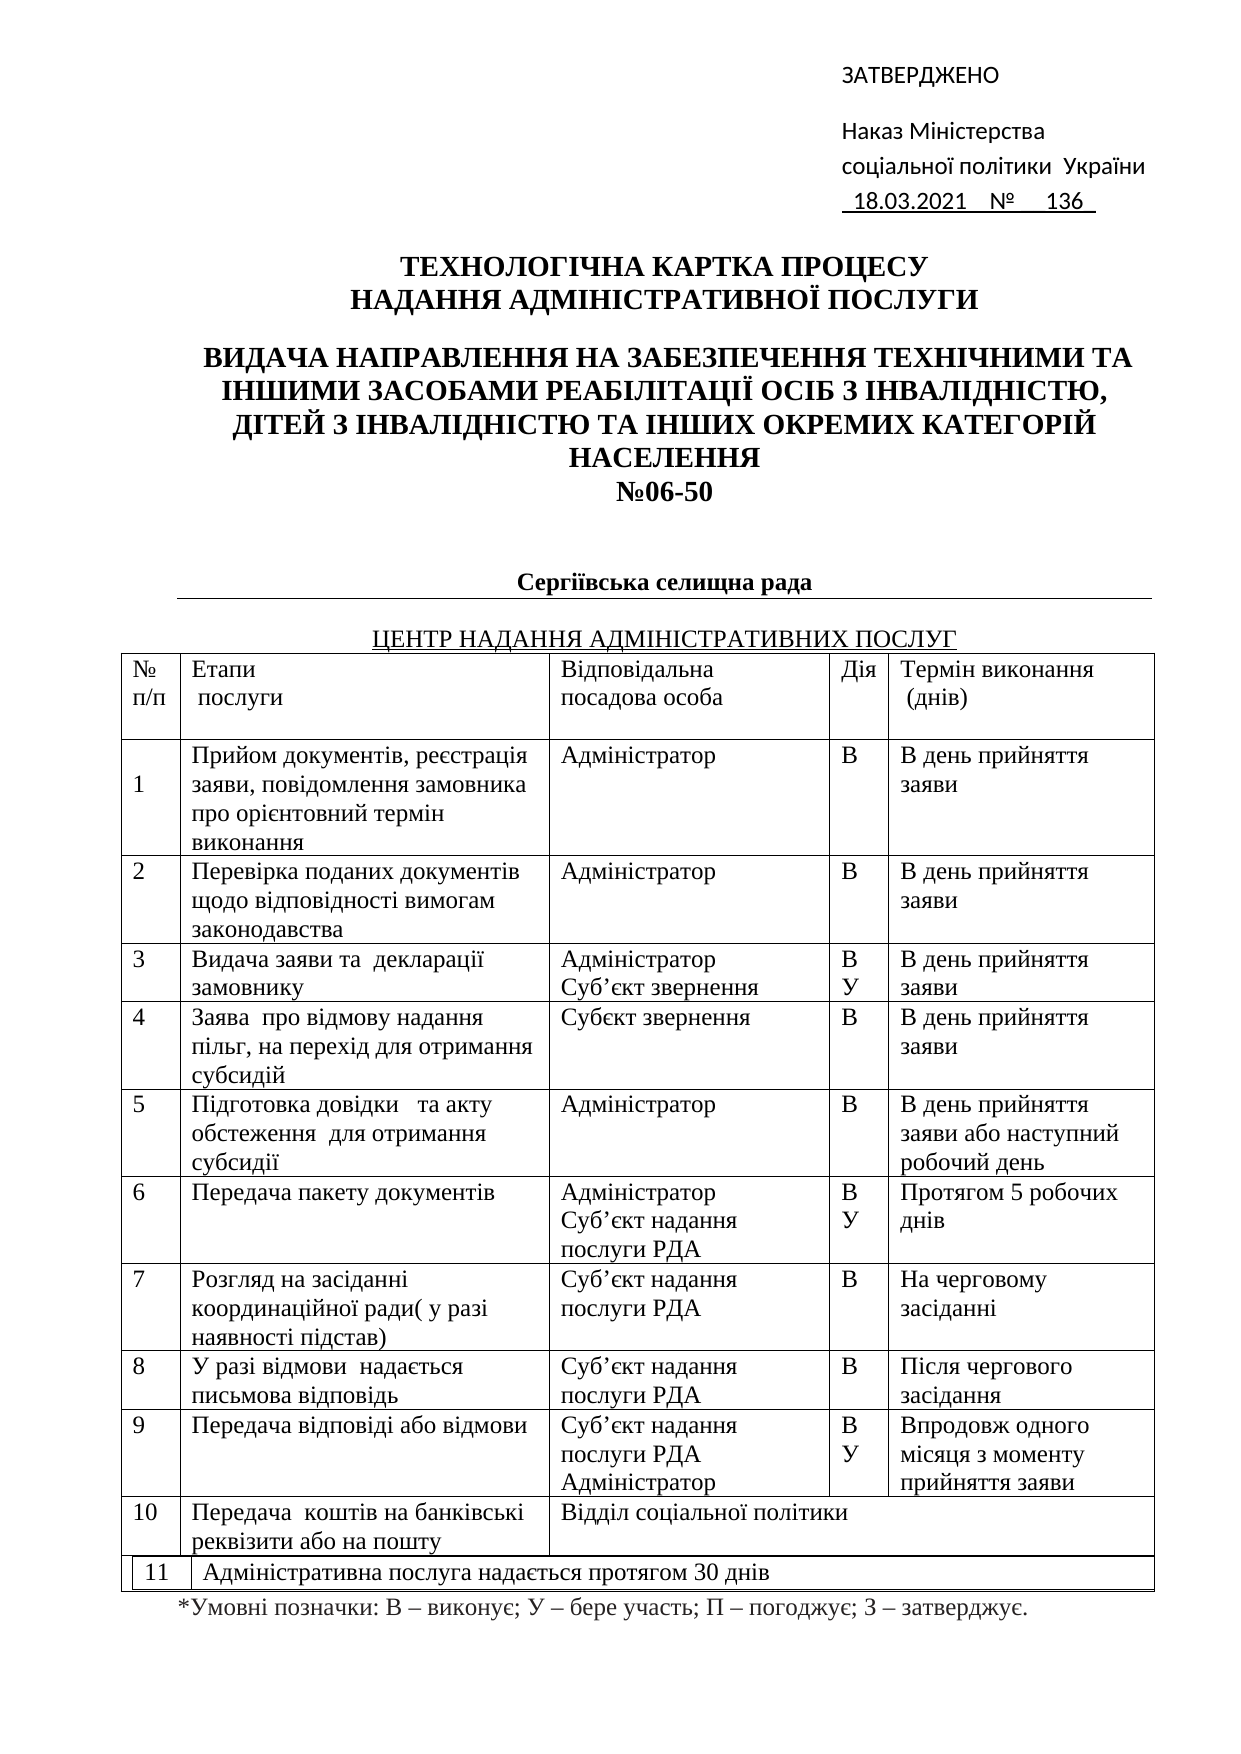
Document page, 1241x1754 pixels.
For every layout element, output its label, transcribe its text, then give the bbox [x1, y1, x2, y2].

table_cell В [830, 856, 888, 943]
text НАДАННЯ АДМІНІСТРАТИВНОЇ ПОСЛУГИ [177, 282, 1152, 316]
table_cell На черговому засіданні [889, 1264, 1154, 1350]
table_cell 8 [122, 1351, 180, 1409]
table_cell Адміністратор [550, 1090, 829, 1176]
table_cell 1 [122, 740, 180, 855]
table_cell Передача відповіді або відмови [181, 1410, 549, 1496]
table_cell Адміністратор Суб’єкт звернення [550, 944, 829, 1001]
table_cell Відділ соціальної політики [550, 1497, 1154, 1555]
table_cell Видача заяви та декларації замовнику [181, 944, 549, 1001]
table_cell Суб’єкт надання послуги РДА Адміністратор [550, 1410, 829, 1496]
table_cell Адміністратор [550, 856, 829, 943]
table_cell 6 [122, 1177, 180, 1263]
table_cell В У [830, 1177, 888, 1263]
table_cell Перевірка поданих документів щодо відповідності вимогам законодавства [181, 856, 549, 943]
table_cell В [830, 1351, 888, 1409]
table_cell В У [830, 944, 888, 1001]
table_cell Субєкт звернення [550, 1002, 829, 1088]
table_header Термін виконання (днів) [889, 654, 1154, 739]
table_cell Підготовка довідки та акту обстеження для отримання субсидії [181, 1090, 549, 1176]
table_cell 3 [122, 944, 180, 1001]
table_cell В день прийняття заяви [889, 856, 1154, 943]
table_cell В день прийняття заяви або наступний робочий день [889, 1090, 1154, 1176]
table_cell В день прийняття заяви [889, 944, 1154, 1001]
table_cell 9 [122, 1410, 180, 1496]
table_header № п/п [122, 654, 180, 739]
table_header Відповідальна посадова особа [550, 654, 829, 739]
table_cell [122, 1556, 1154, 1591]
text ВИДАЧА НАПРАВЛЕННЯ НА ЗАБЕЗПЕЧЕННЯ ТЕХНІЧНИМИ ТА ІНШИМИ ЗАСОБАМИ РЕАБІЛІТАЦІЇ ОСІБ З ІНВАЛІДНІСТЮ, ДІТЕЙ З ІНВАЛІДНІСТЮ ТА ІНШИХ ОКРЕМИХ КАТЕГОРІЙ НАСЕЛЕННЯ [177, 340, 1152, 474]
text Сергіївська селищна рада [177, 567, 1152, 598]
table_cell Протягом 5 робочих днів [889, 1177, 1154, 1263]
table_cell Передача пакету документів [181, 1177, 549, 1263]
table_cell В [830, 1090, 888, 1176]
table_cell 7 [122, 1264, 180, 1350]
table_cell В [830, 1002, 888, 1088]
text ЦЕНТР НАДАННЯ АДМІНІСТРАТИВНИХ ПОСЛУГ [177, 624, 1152, 653]
text №06-50 [177, 474, 1152, 508]
table_cell Прийом документів, реєстрація заяви, повідомлення замовника про орієнтовний термін виконання [181, 740, 549, 855]
text 18.03.2021 № __136_ [842, 185, 1152, 216]
table_cell Розгляд на засіданні координаційної ради( у разі наявності підстав) [181, 1264, 549, 1350]
table_cell Суб’єкт надання послуги РДА [550, 1264, 829, 1350]
table_cell Після чергового засідання [889, 1351, 1154, 1409]
text *Умовні позначки: В – виконує; У – бере участь; П – погоджує; З – затверджує. [177, 1592, 1152, 1620]
table_cell В день прийняття заяви [889, 1002, 1154, 1088]
table_cell В [830, 1264, 888, 1350]
table_cell В день прийняття заяви [889, 740, 1154, 855]
table_cell 2 [122, 856, 180, 943]
text ЗАТВЕРДЖЕНО [842, 59, 1152, 90]
text ТЕХНОЛОГІЧНА КАРТКА ПРОЦЕСУ [177, 249, 1152, 282]
table_cell Суб’єкт надання послуги РДА [550, 1351, 829, 1409]
table_cell Адміністратор [550, 740, 829, 855]
table_cell Адміністратор Суб’єкт надання послуги РДА [550, 1177, 829, 1263]
table_cell В У [830, 1410, 888, 1496]
table_cell В [830, 740, 888, 855]
table_cell Впродовж одного місяця з моменту прийняття заяви [889, 1410, 1154, 1496]
table_header Етапи послуги [181, 654, 549, 739]
table_header Дія [830, 654, 888, 739]
text Наказ Міністерства соціальної політики України [842, 115, 1152, 181]
table_cell У разі відмови надається письмова відповідь [181, 1351, 549, 1409]
table_cell 4 [122, 1002, 180, 1088]
table_cell Передача коштів на банківські реквізити або на пошту [181, 1497, 549, 1555]
table_cell 10 [122, 1497, 180, 1555]
table_cell 5 [122, 1090, 180, 1176]
table_cell Заява про відмову надання пільг, на перехід для отримання субсидій [181, 1002, 549, 1088]
